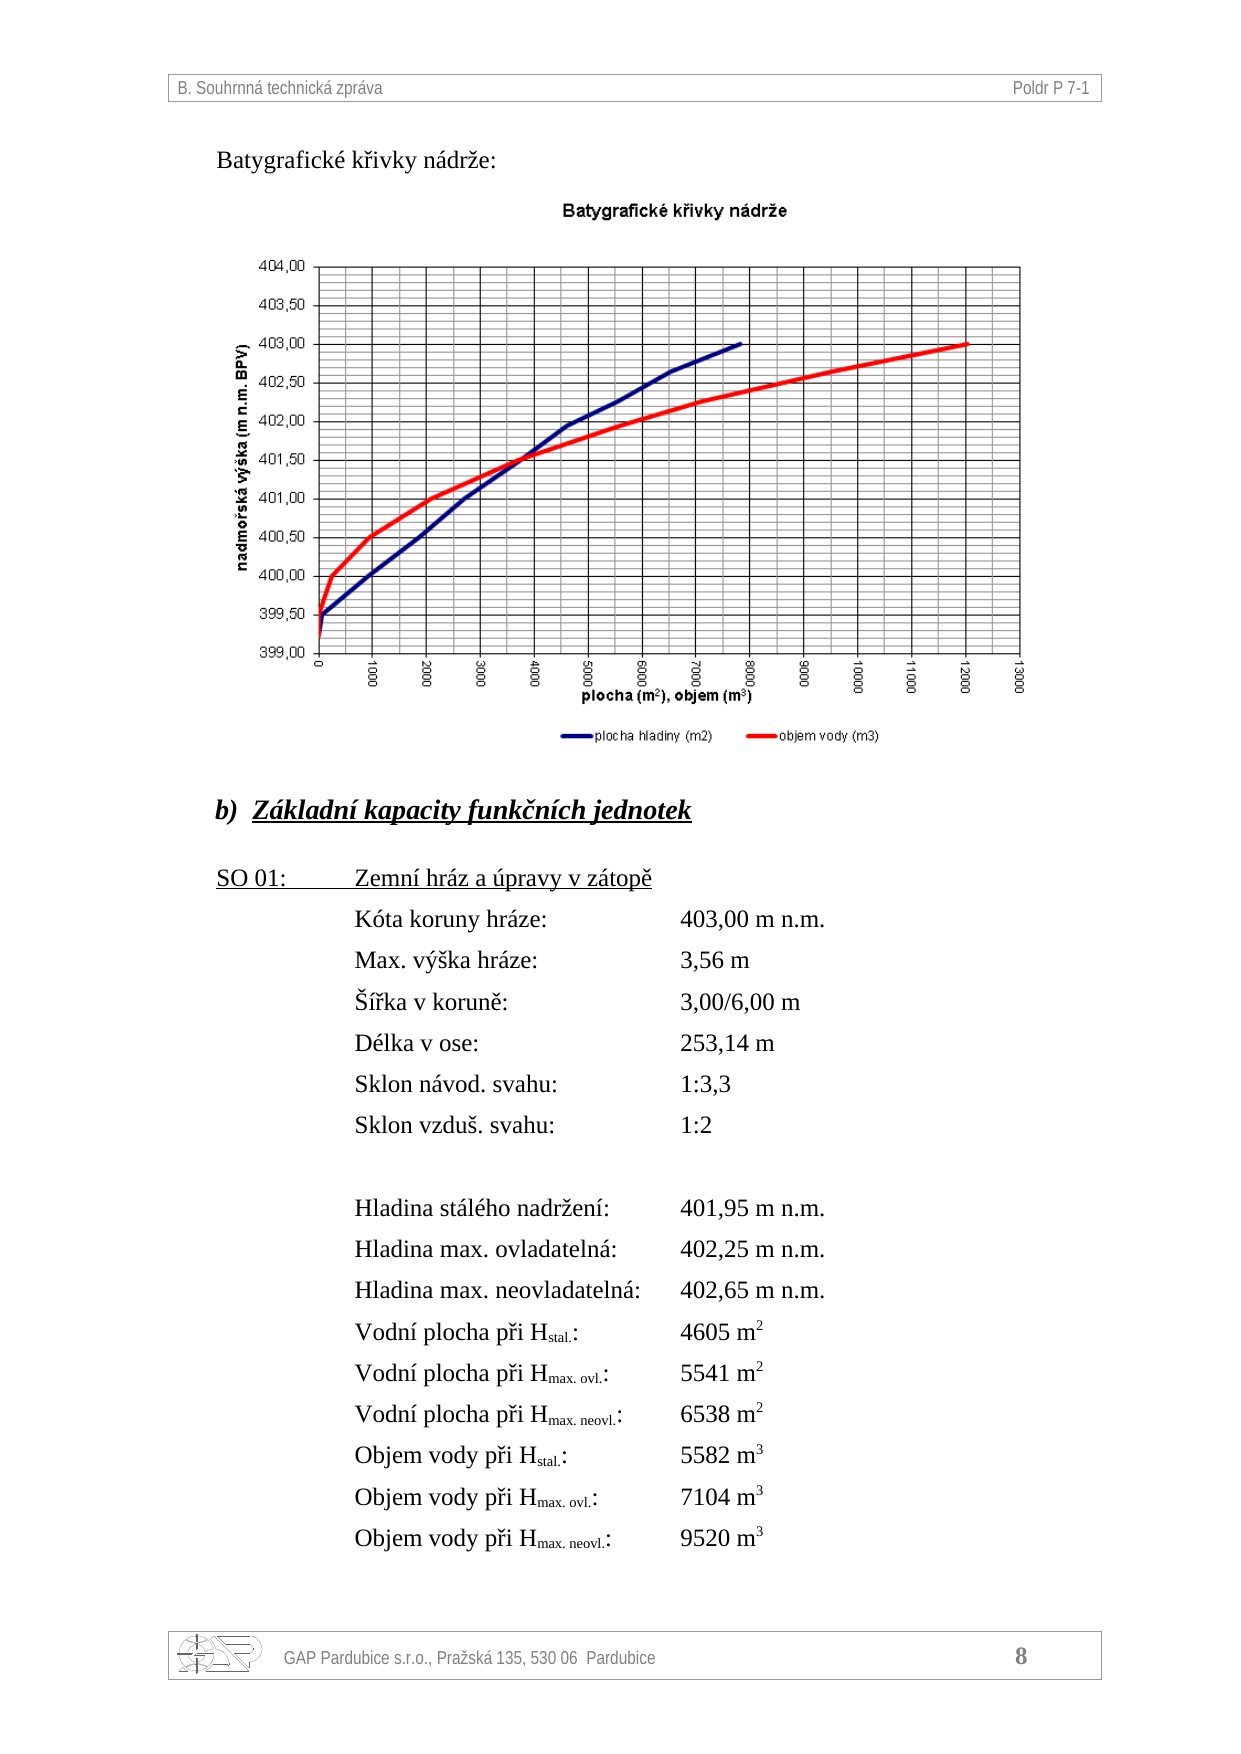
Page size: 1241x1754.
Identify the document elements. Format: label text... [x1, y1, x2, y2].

text Batygrafické křivky nádrže: [177, 145, 1092, 174]
text Objem vody při Hstal.: 5582 m3 [177, 1441, 1092, 1469]
text Hladina max. ovladatelná: 402,25 m n.m. [177, 1234, 1092, 1263]
text Kóta koruny hráze: 403,00 m n.m. [177, 904, 1092, 933]
text Vodní plocha při Hmax. neovl.: 6538 m2 [177, 1399, 1092, 1428]
text Hladina max. neovladatelná: 402,65 m n.m. [177, 1276, 1092, 1304]
text Sklon návod. svahu: 1:3,3 [177, 1069, 1092, 1098]
list Základní kapacity funkčních jednotek [215, 793, 1092, 826]
text Vodní plocha při Hmax. ovl.: 5541 m2 [177, 1358, 1092, 1387]
text Šířka v koruně: 3,00/6,00 m [177, 987, 1092, 1016]
text Délka v ose: 253,14 m [177, 1028, 1092, 1057]
text Objem vody při Hmax. ovl.: 7104 m3 [177, 1482, 1092, 1511]
text Hladina stálého nadržení: 401,95 m n.m. [177, 1193, 1092, 1222]
text Max. výška hráze: 3,56 m [177, 946, 1092, 974]
text Objem vody při Hmax. neovl.: 9520 m3 [177, 1523, 1092, 1552]
picture [216, 186, 1132, 756]
text Vodní plocha při Hstal.: 4605 m2 [177, 1317, 1092, 1346]
text SO 01: Zemní hráz a úpravy v zátopě [177, 863, 1092, 892]
text Sklon vzduš. svahu: 1:2 [177, 1111, 1092, 1139]
